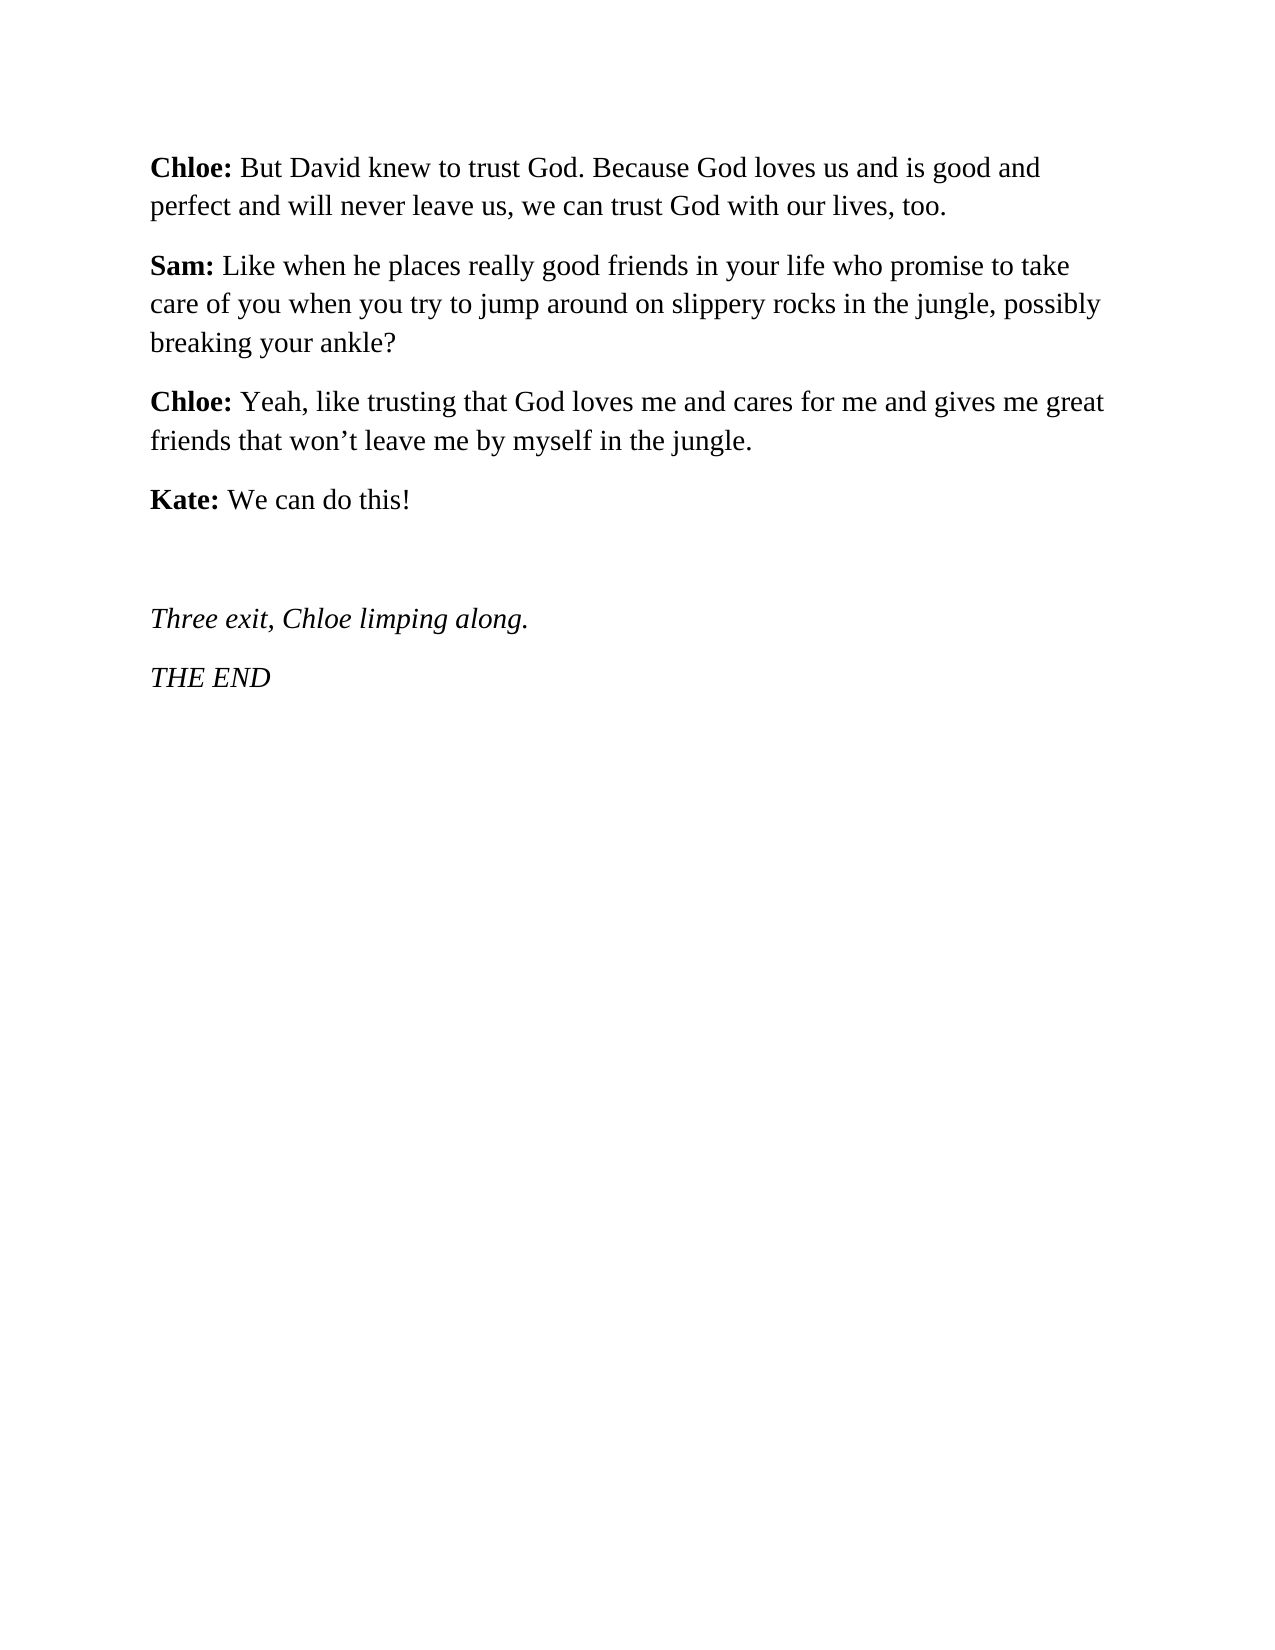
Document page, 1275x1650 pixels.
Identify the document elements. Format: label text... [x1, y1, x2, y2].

text THE END [150, 660, 1125, 694]
text Chloe: Yeah, like trusting that God loves me and cares for me and gives me great friends that won’t leave me by myself in the jungle. [150, 384, 1125, 456]
text Chloe: But David knew to trust God. Because God loves us and is good and perfect and will never leave us, we can trust God with our lives, too. [150, 150, 1125, 222]
text Kate: We can do this! [150, 482, 1125, 516]
text Sam: Like when he places really good friends in your life who promise to take care of you when you try to jump around on slippery rocks in the jungle, possibly breaking your ankle? [150, 248, 1125, 358]
text Three exit, Chloe limping along. [150, 601, 1125, 634]
